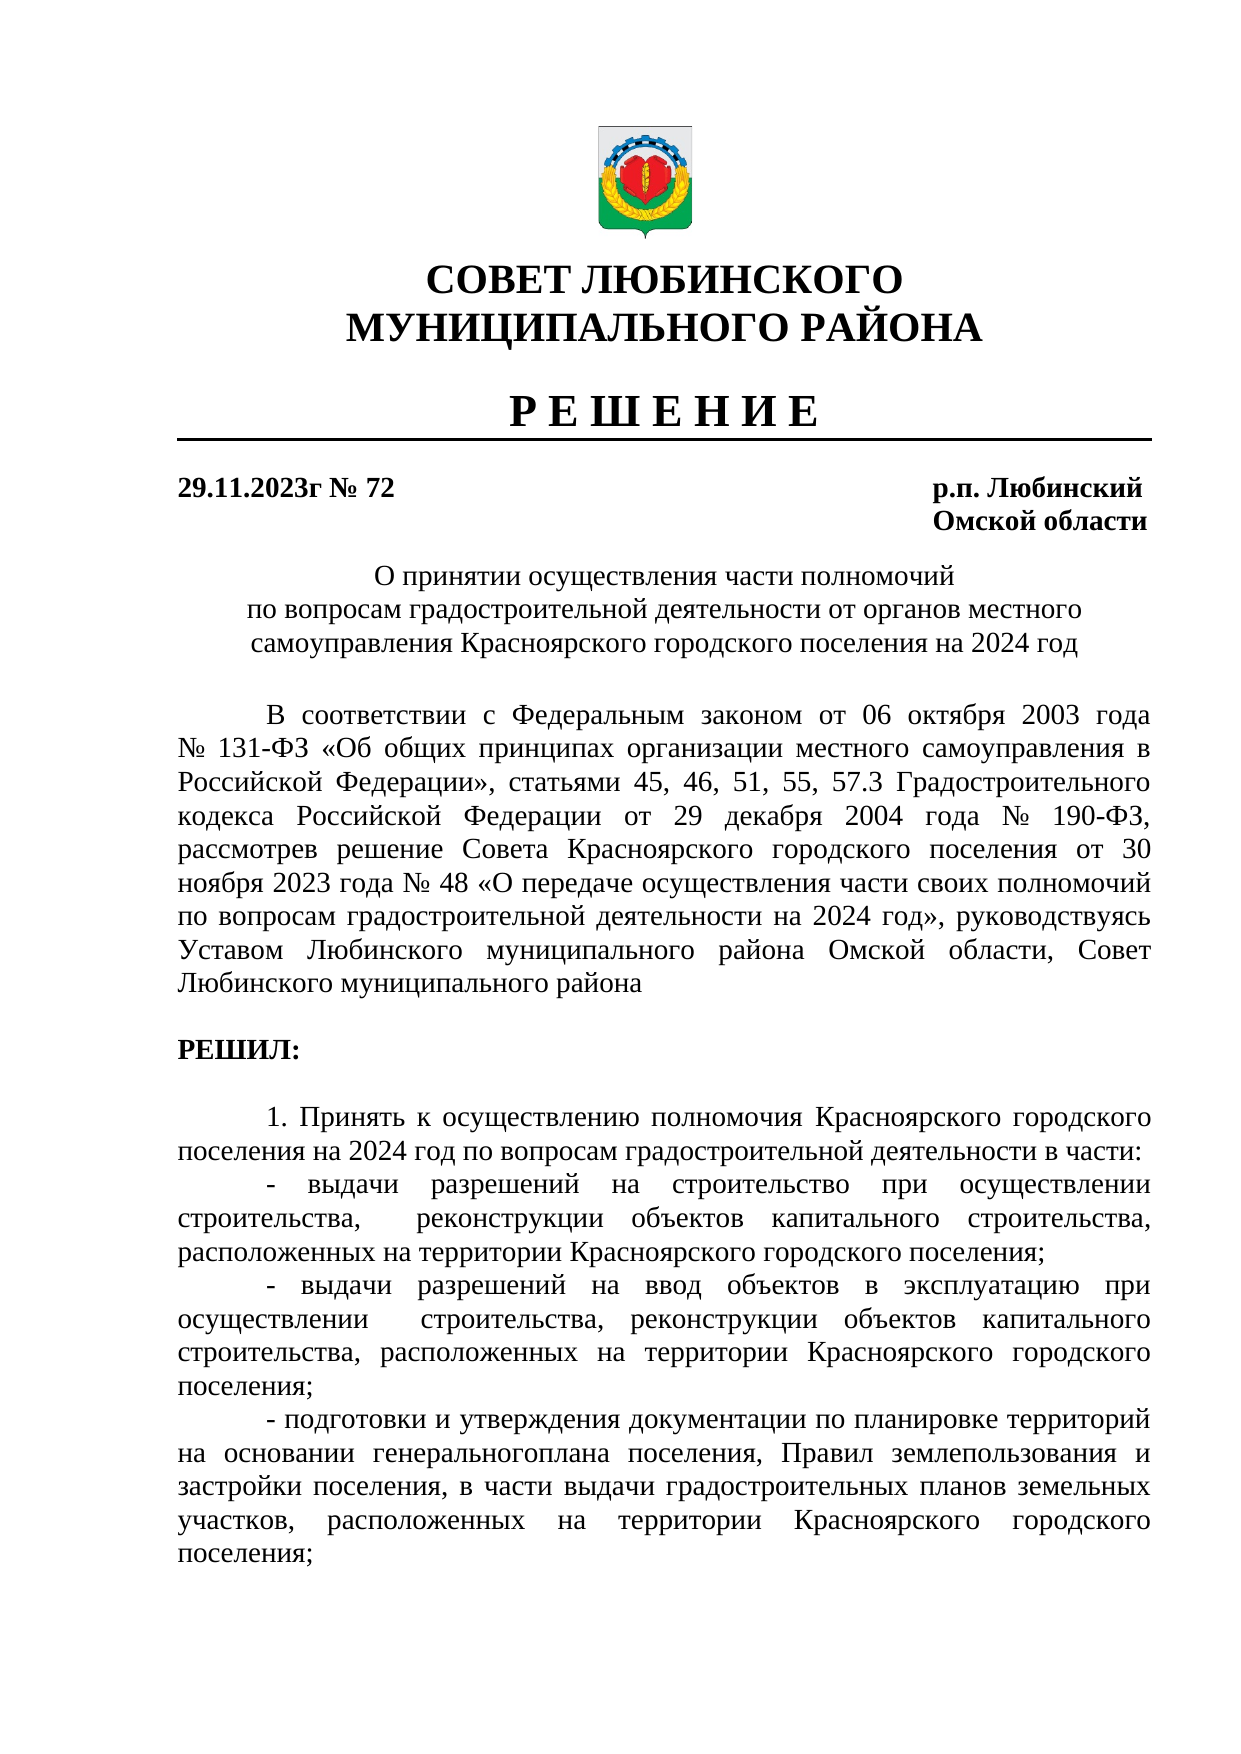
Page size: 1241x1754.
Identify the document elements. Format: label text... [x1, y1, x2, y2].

text О принятии осуществления части полномочий [177, 558, 1152, 591]
text В соответствии с Федеральным законом от 06 октября 2003 года № 131-ФЗ «Об общих принципах организации местного самоуправления в Российской Федерации», статьями 45, 46, 51, 55, 57.3 Градостроительного кодекса Российской Федерации от 29 декабря 2004 года № 190-ФЗ, рассмотрев решение Совета Красноярского городского поселения от 30 ноября 2023 года № 48 «О передаче осуществления части своих полномочий по вопросам градостроительной деятельности на 2024 год», руководствуясь Уставом Любинского муниципального района Омской области, Совет Любинского муниципального района [177, 697, 1152, 999]
text 1. Принять к осуществлению полномочия Красноярского городского поселения на 2024 год по вопросам градостроительной деятельности в части: [177, 1099, 1152, 1167]
table_header р.п. Любинский Омской области [903, 470, 1163, 558]
text по вопросам градостроительной деятельности от органов местного самоуправления Красноярского городского поселения на 2024 год [177, 591, 1152, 658]
text - подготовки и утверждения документации по планировке территорий на основании генеральногоплана поселения, Правил землепользования и застройки поселения, в части выдачи градостроительных планов земельных участков, расположенных на территории Красноярского городского поселения; [177, 1401, 1152, 1569]
text - выдачи разрешений на ввод объектов в эксплуатацию при осуществлении строительства, реконструкции объектов капитального строительства, расположенных на территории Красноярского городского поселения; [177, 1267, 1152, 1401]
subtitle МУНИЦИПАЛЬНОГО РАЙОНА [177, 302, 1152, 350]
subtitle СОВЕТ ЛЮБИНСКОГО [177, 254, 1152, 302]
picture [598, 126, 693, 239]
text РЕШИЛ: [177, 1032, 1152, 1066]
text - выдачи разрешений на строительство при осуществлении строительства, реконструкции объектов капитального строительства, расположенных на территории Красноярского городского поселения; [177, 1167, 1152, 1267]
table_header 29.11.2023г № 72 [166, 470, 903, 558]
text Р Е Ш Е Н И Е [177, 383, 1152, 438]
